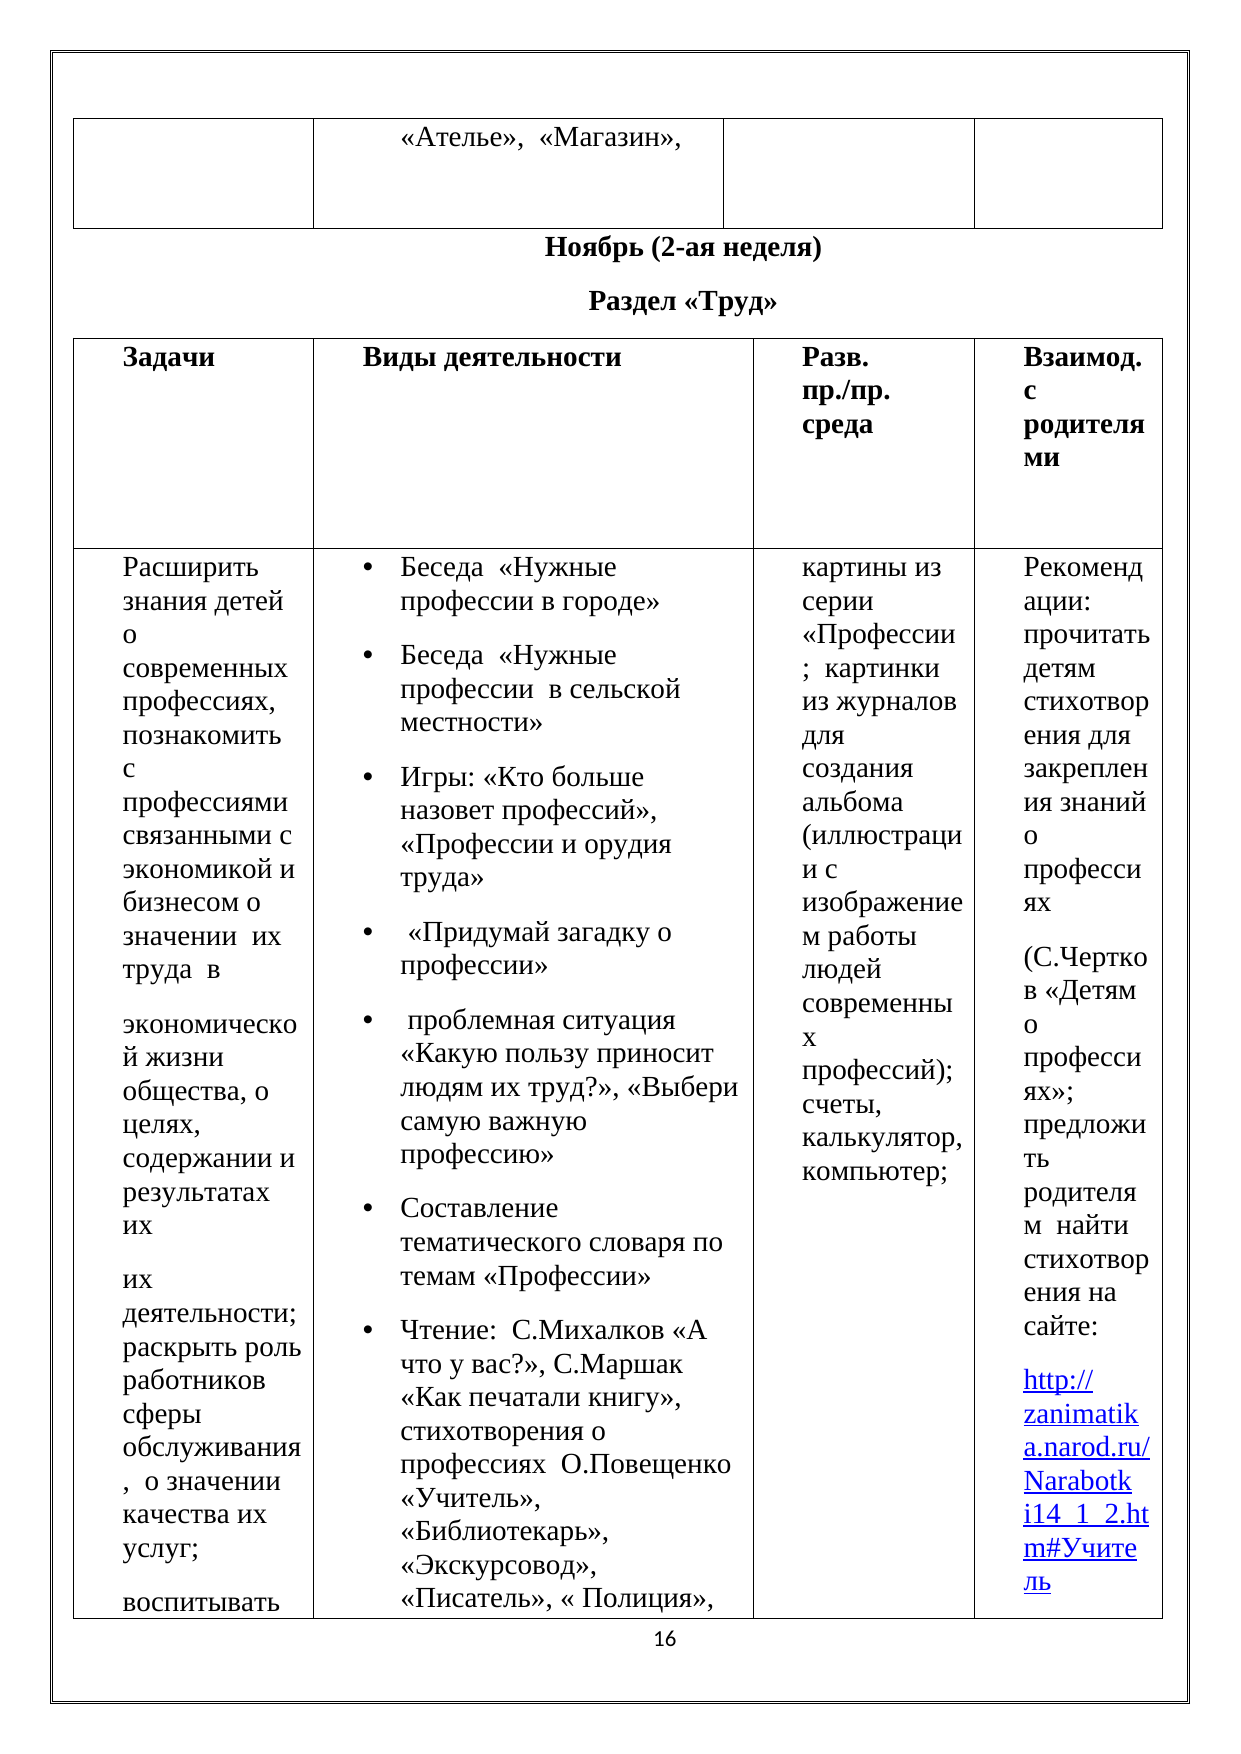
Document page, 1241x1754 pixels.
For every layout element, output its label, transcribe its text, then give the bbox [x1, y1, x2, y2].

text Ноябрь (2-ая неделя) [215, 229, 1152, 262]
table_header Разв. пр./пр. среда [754, 339, 974, 548]
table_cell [724, 119, 974, 228]
text Раздел «Труд» [215, 283, 1152, 317]
table_header Взаимод. с родителями [975, 339, 1162, 548]
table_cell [975, 549, 1162, 1618]
table_header Задачи [74, 339, 313, 548]
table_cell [74, 119, 313, 228]
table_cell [314, 119, 723, 228]
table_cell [975, 119, 1162, 228]
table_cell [754, 549, 974, 1618]
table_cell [314, 549, 753, 1618]
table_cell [74, 549, 313, 1618]
table_header Виды деятельности [314, 339, 753, 548]
